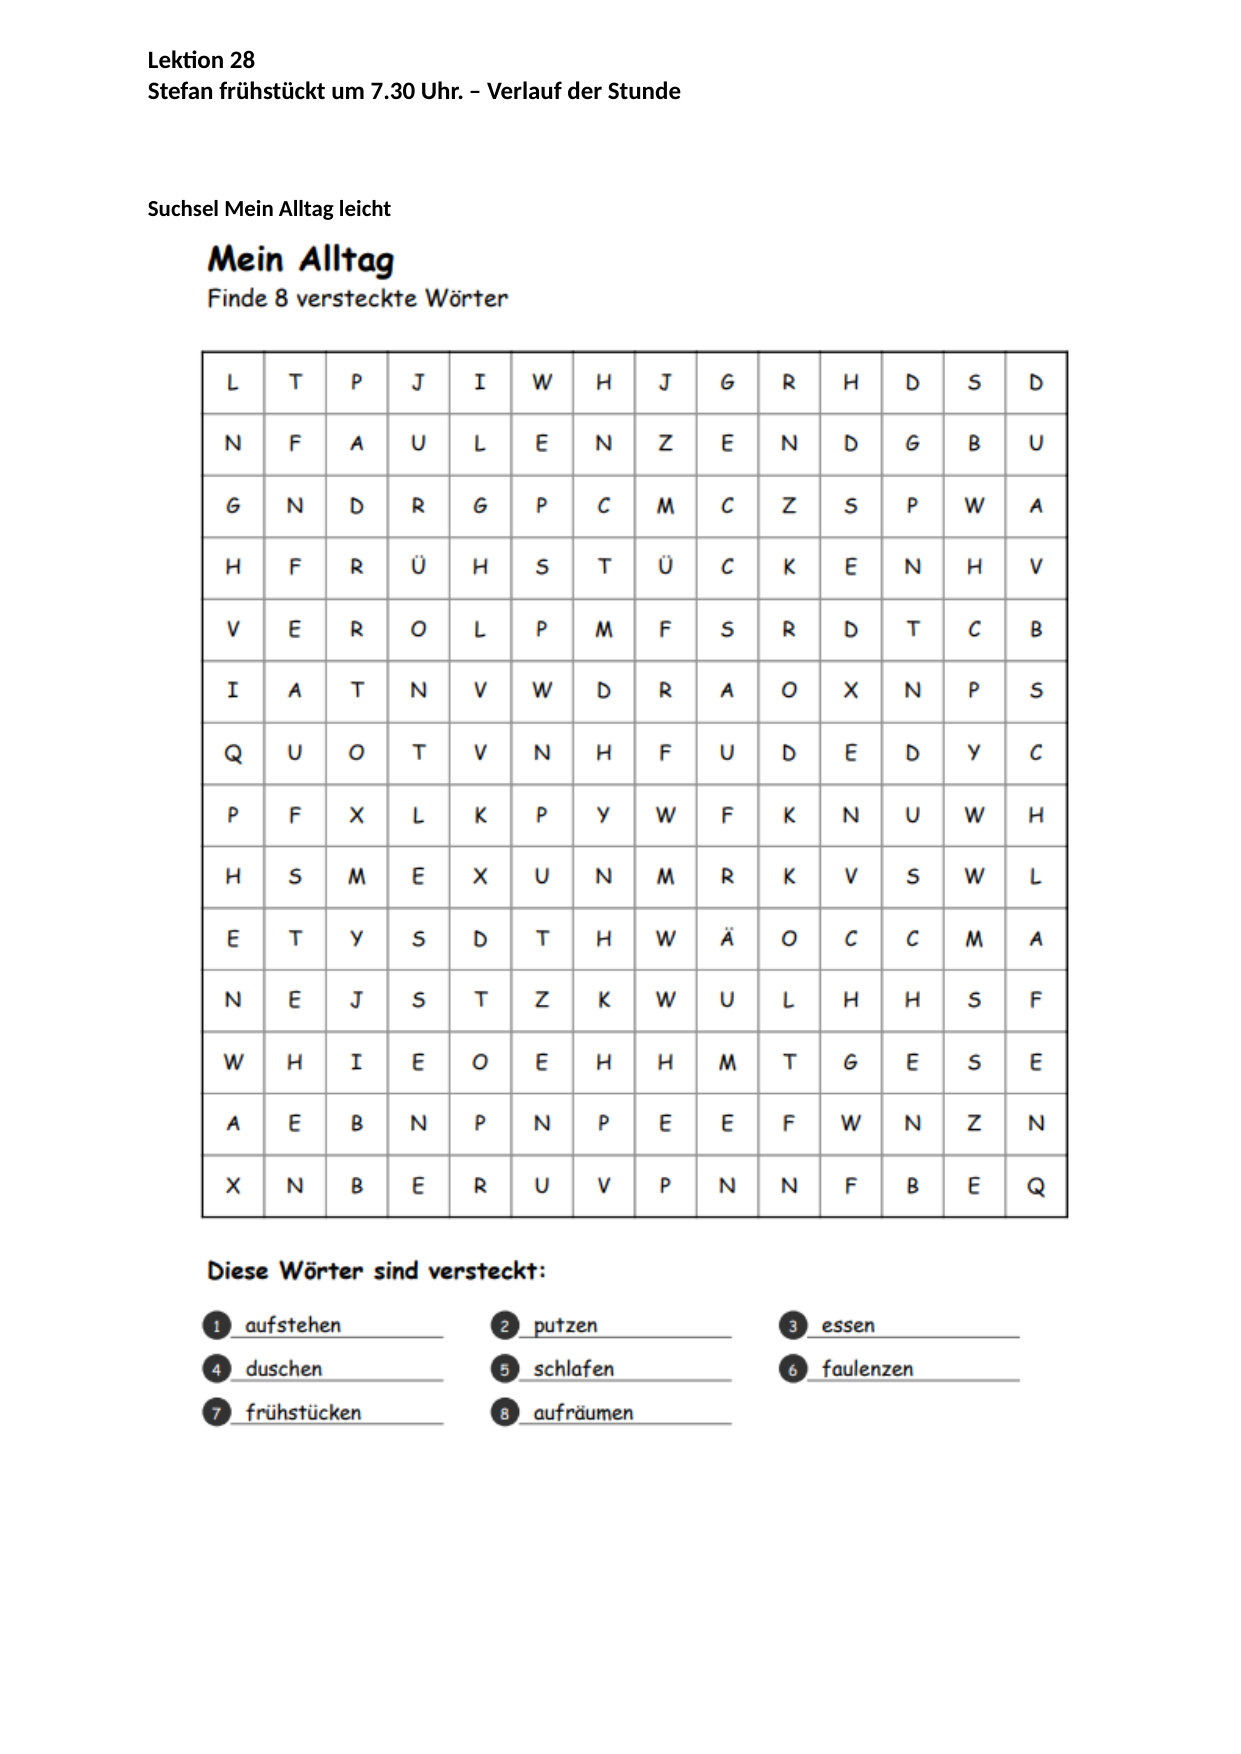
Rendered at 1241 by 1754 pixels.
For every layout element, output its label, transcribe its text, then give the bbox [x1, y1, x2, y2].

picture [163, 241, 1078, 1437]
text Suchsel Mein Alltag leicht [148, 194, 1093, 222]
